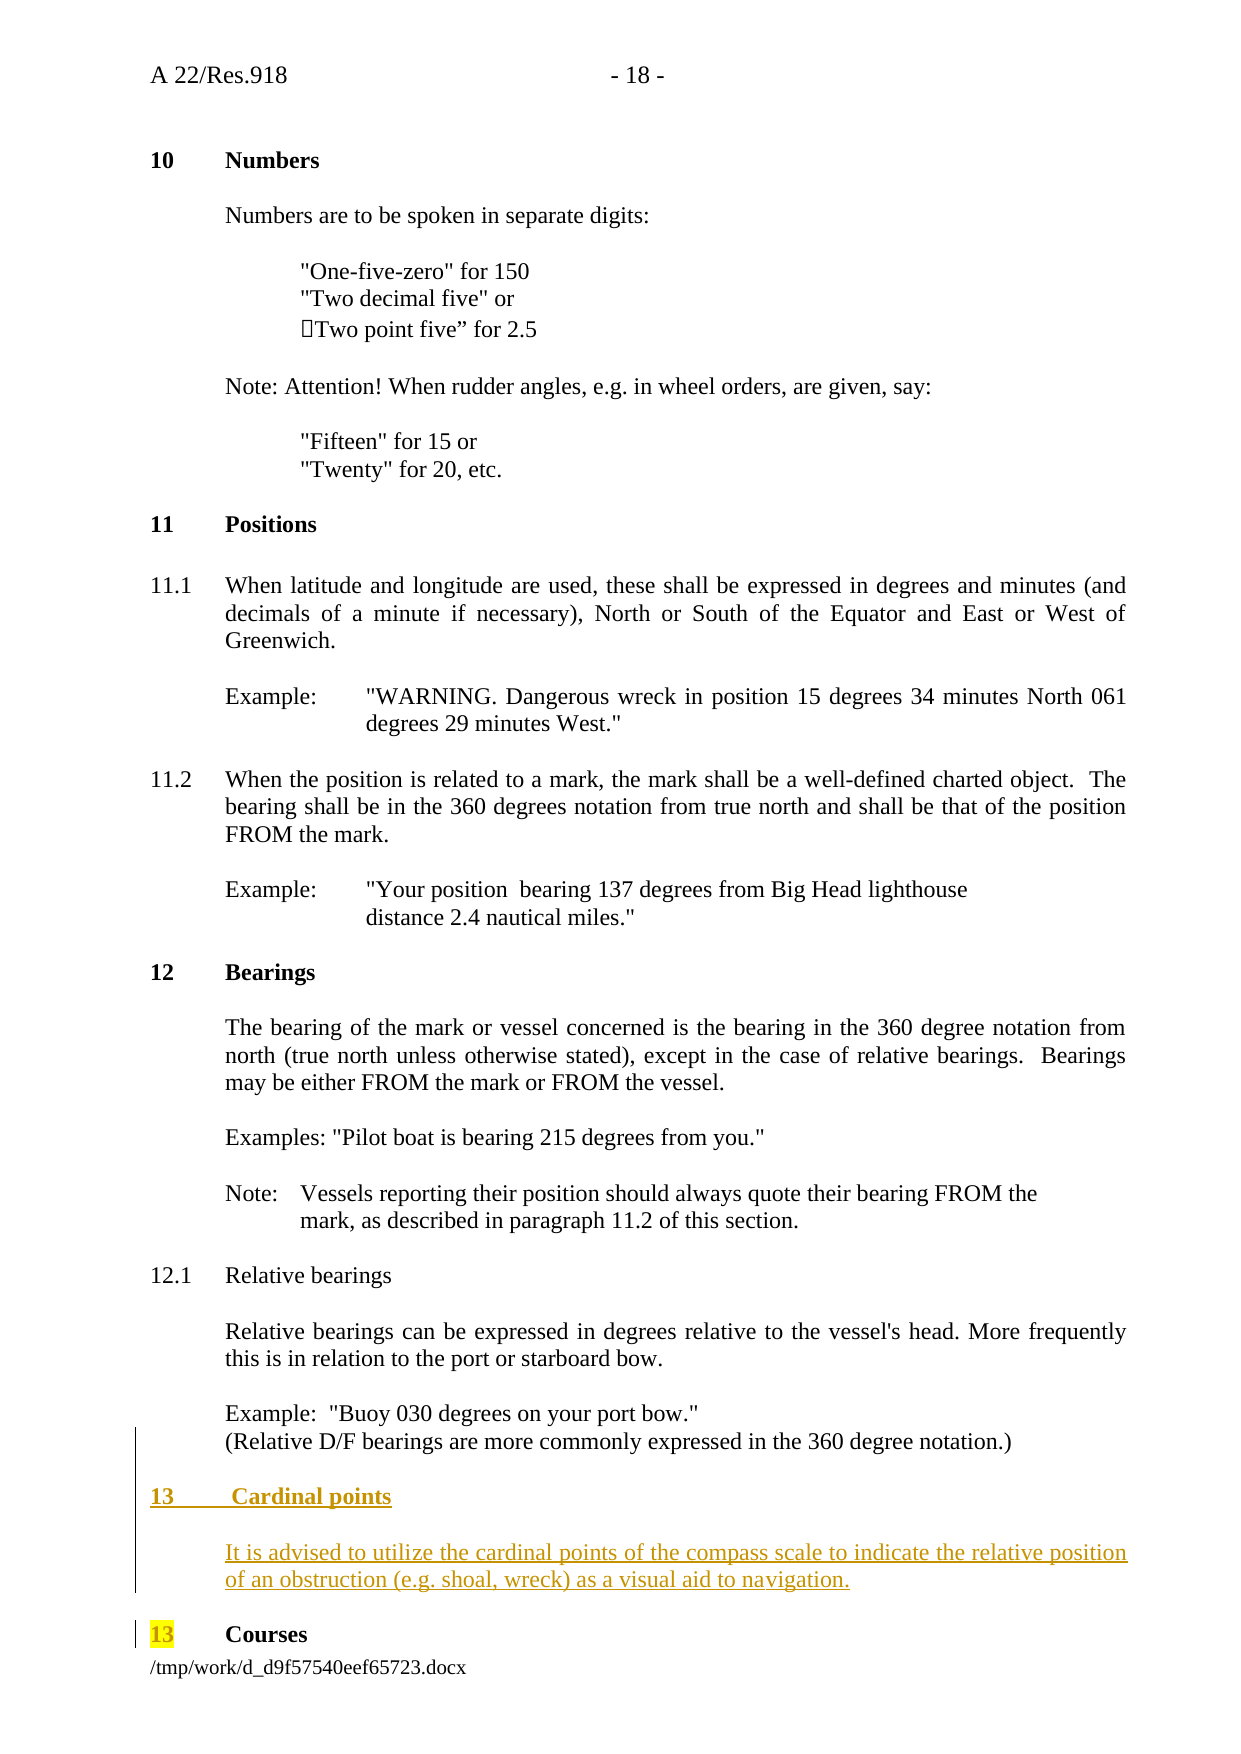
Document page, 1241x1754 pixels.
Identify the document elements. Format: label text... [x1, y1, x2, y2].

text "Fifteen" for 15 or [150, 427, 1128, 455]
text Note: Vessels reporting their position should always quote their bearing FROM the [225, 1179, 1128, 1206]
text 13 Courses [174, 1620, 1128, 1648]
text "Two decimal five" or [150, 284, 1128, 312]
text "Twenty" for 20, etc. [150, 455, 1128, 482]
text Note: Attention! When rudder angles, e.g. in wheel orders, are given, say: [150, 372, 1128, 400]
text Example: "WARNING. Dangerous wreck in position 15 degrees 34 minutes North 061 degrees 29 minutes West." [225, 682, 1128, 737]
text (Relative D/F bearings are more commonly expressed in the 360 degree notation.) [225, 1427, 1128, 1455]
text 11.1 When latitude and longitude are used, these shall be expressed in degrees and minutes (and decimals of a minute if necessary), North or South of the Equator and East or West of Greenwich. [150, 571, 1128, 654]
text Examples: "Pilot boat is bearing 215 degrees from you." [225, 1123, 1128, 1151]
text mark, as described in paragraph 11.2 of this section. [225, 1206, 1128, 1234]
text Relative bearings can be expressed in degrees relative to the vessel's head. More frequently this is in relation to the port or starboard bow. [225, 1317, 1128, 1372]
text The bearing of the mark or vessel concerned is the bearing in the 360 degree notation from north (true north unless otherwise stated), except in the case of relative bearings. Bearings may be either FROM the mark or FROM the vessel. [225, 1013, 1128, 1096]
text 11.2 When the position is related to a mark, the mark shall be a well-defined charted object. The bearing shall be in the 360 degrees notation from true north and shall be that of the position FROM the mark. [150, 764, 1128, 847]
text Example: "Your position bearing 137 degrees from Big Head lighthouse [150, 875, 1128, 903]
text Example: "Buoy 030 degrees on your port bow." [225, 1399, 1128, 1427]
text 12.1 Relative bearings [150, 1261, 1128, 1289]
text "One-five-zero" for 150 [150, 257, 1128, 284]
subtitle 12 Bearings [150, 958, 1128, 985]
subtitle 10 Numbers [150, 146, 1128, 174]
text distance 2.4 nautical miles." [150, 903, 1128, 930]
subtitle 11 Positions [150, 510, 1128, 538]
text Numbers are to be spoken in separate digits: [150, 201, 1128, 229]
text Two point five” for 2.5 [150, 312, 1128, 344]
